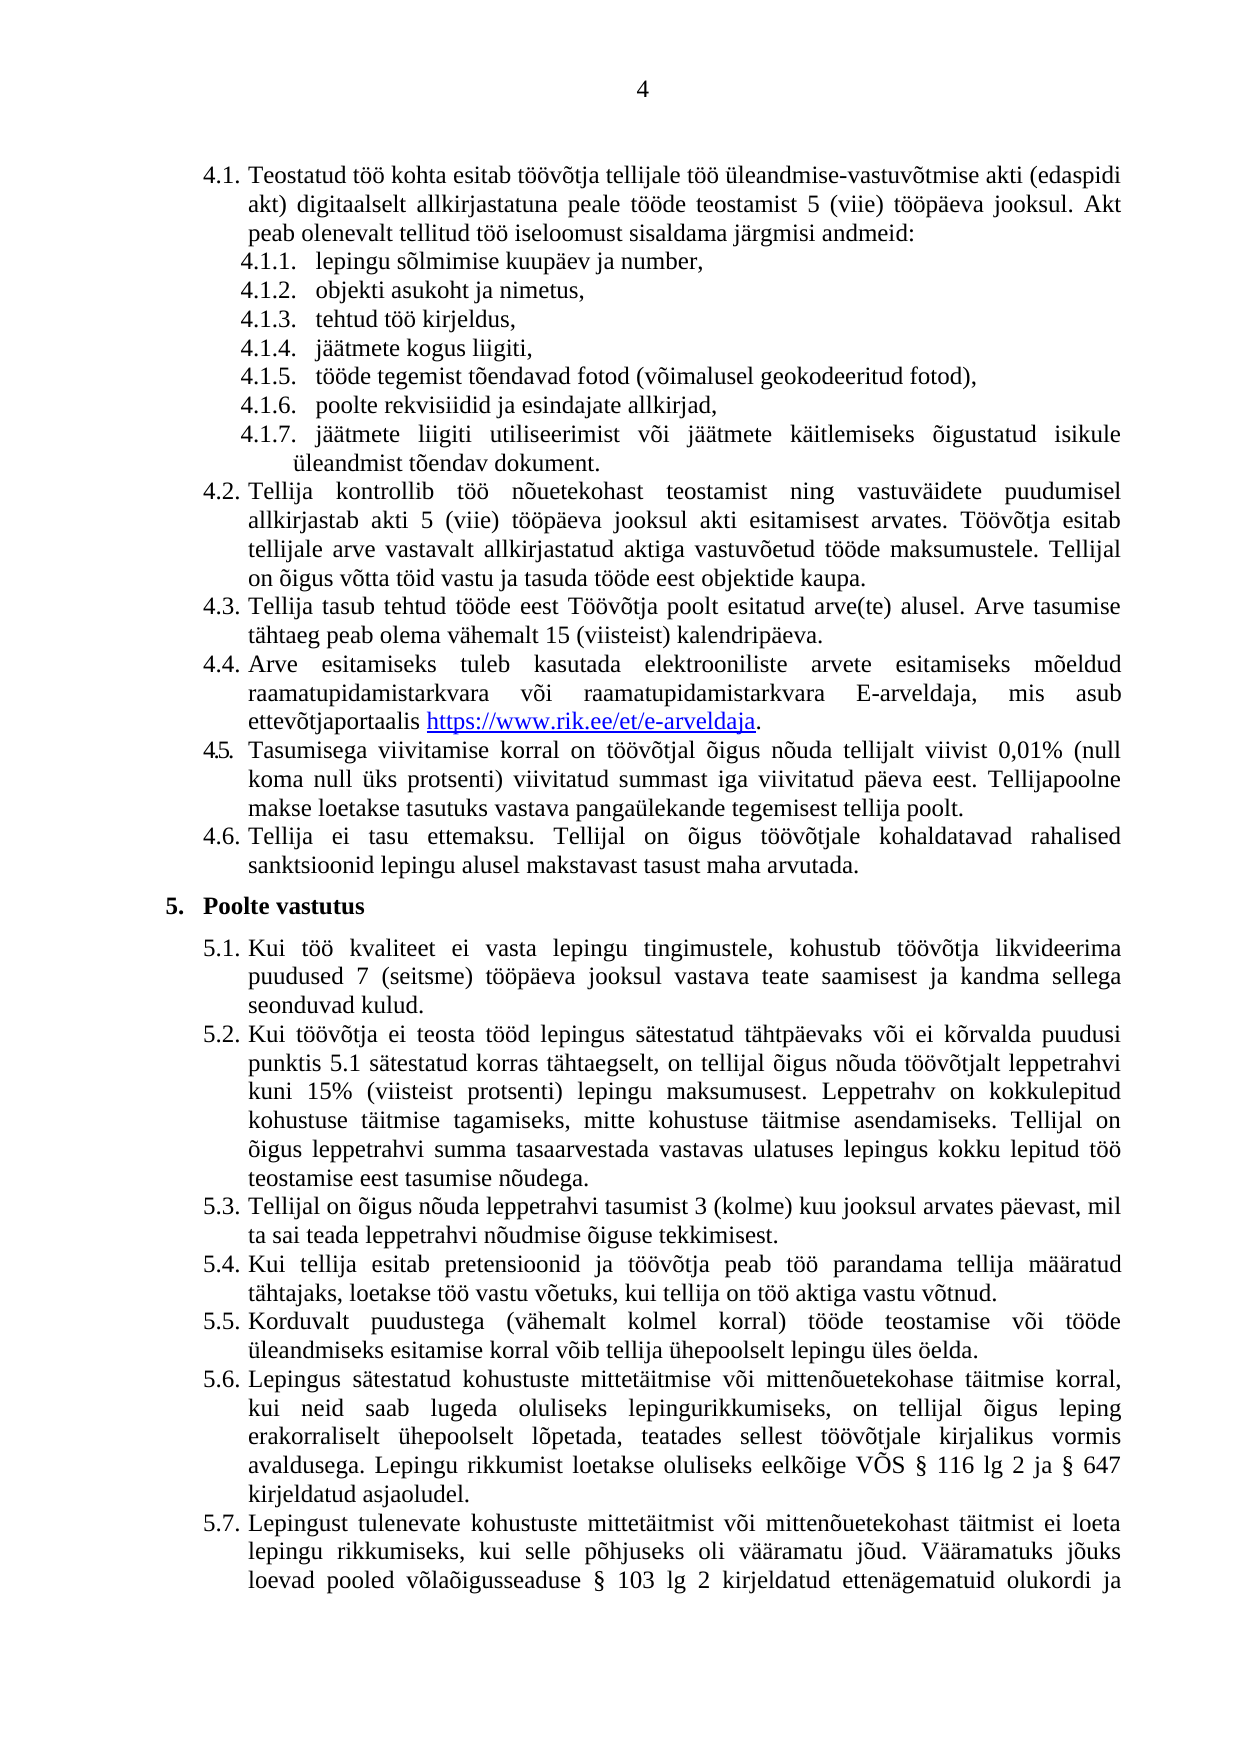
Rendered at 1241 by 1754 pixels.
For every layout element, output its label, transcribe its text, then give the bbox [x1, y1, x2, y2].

list tehtud töö kirjeldus, [240, 304, 1122, 333]
list Tellija ei tasu ettemaksu. Tellijal on õigus töövõtjale kohaldatavad rahalised sanktsioonid lepingu alusel makstavast tasust maha arvutada. [203, 821, 1122, 879]
list Lepingus sätestatud kohustuste mittetäitmise või mittenõuetekohase täitmise korral, kui neid saab lugeda oluliseks lepingurikkumiseks, on tellijal õigus leping erakorraliselt ühepoolselt lõpetada, teatades sellest töövõtjale kirjalikus vormis avaldusega. Lepingu rikkumist loetakse oluliseks eelkõige VÕS § 116 lg 2 ja § 647 kirjeldatud asjaoludel. [203, 1364, 1122, 1508]
list lepingu sõlmimise kuupäev ja number, [240, 246, 1122, 275]
list objekti asukoht ja nimetus, [240, 275, 1122, 304]
list jäätmete kogus liigiti, [240, 333, 1122, 361]
list poolte rekvisiidid ja esindajate allkirjad, [240, 390, 1122, 419]
list Kui tellija esitab pretensioonid ja töövõtja peab töö parandama tellija määratud tähtajaks, loetakse töö vastu võetuks, kui tellija on töö aktiga vastu võtnud. [203, 1249, 1122, 1306]
list tööde tegemist tõendavad fotod (võimalusel geokodeeritud fotod), [240, 361, 1122, 390]
list Kui töövõtja ei teosta tööd lepingus sätestatud tähtpäevaks või ei kõrvalda puudusi punktis 5.1 sätestatud korras tähtaegselt, on tellijal õigus nõuda töövõtjalt leppetrahvi kuni 15% (viisteist protsenti) lepingu maksumusest. Leppetrahv on kokkulepitud kohustuse täitmise tagamiseks, mitte kohustuse täitmise asendamiseks. Tellijal on õigus leppetrahvi summa tasaarvestada vastavas ulatuses lepingus kokku lepitud töö teostamise eest tasumise nõudega. [203, 1019, 1122, 1191]
list Teostatud töö kohta esitab töövõtja tellijale töö üleandmise-vastuvõtmise akti (edaspidi akt) digitaalselt allkirjastatuna peale tööde teostamist 5 (viie) tööpäeva jooksul. Akt peab olenevalt tellitud töö iseloomust sisaldama järgmisi andmeid: [203, 160, 1122, 246]
list Tellijal on õigus nõuda leppetrahvi tasumist 3 (kolme) kuu jooksul arvates päevast, mil ta sai teada leppetrahvi nõudmise õiguse tekkimisest. [203, 1191, 1122, 1249]
list jäätmete liigiti utiliseerimist või jäätmete käitlemiseks õigustatud isikule üleandmist tõendav dokument. [240, 419, 1122, 476]
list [203, 1508, 1122, 1594]
list Tasumisega viivitamise korral on töövõtjal õigus nõuda tellijalt viivist 0,01% (null koma null üks protsenti) viivitatud summast iga viivitatud päeva eest. Tellijapoolne makse loetakse tasutuks vastava pangaülekande tegemisest tellija poolt. [203, 735, 1122, 821]
list Arve esitamiseks tuleb kasutada elektrooniliste arvete esitamiseks mõeldud raamatupidamistarkvara või raamatupidamistarkvara E-arveldaja, mis asub ettevõtjaportaalis https://www.rik.ee/et/e-arveldaja. [203, 649, 1122, 735]
list Tellija tasub tehtud tööde eest Töövõtja poolt esitatud arve(te) alusel. Arve tasumise tähtaeg peab olema vähemalt 15 (viisteist) kalendripäeva. [203, 591, 1122, 649]
list Tellija kontrollib töö nõuetekohast teostamist ning vastuväidete puudumisel allkirjastab akti 5 (viie) tööpäeva jooksul akti esitamisest arvates. Töövõtja esitab tellijale arve vastavalt allkirjastatud aktiga vastuvõetud tööde maksumustele. Tellijal on õigus võtta töid vastu ja tasuda tööde eest objektide kaupa. [203, 476, 1122, 591]
list Kui töö kvaliteet ei vasta lepingu tingimustele, kohustub töövõtja likvideerima puudused 7 (seitsme) tööpäeva jooksul vastava teate saamisest ja kandma sellega seonduvad kulud. [203, 933, 1122, 1019]
list Korduvalt puudustega (vähemalt kolmel korral) tööde teostamise või tööde üleandmiseks esitamise korral võib tellija ühepoolselt lepingu üles öelda. [203, 1306, 1122, 1364]
list Poolte vastutus [165, 891, 1122, 920]
